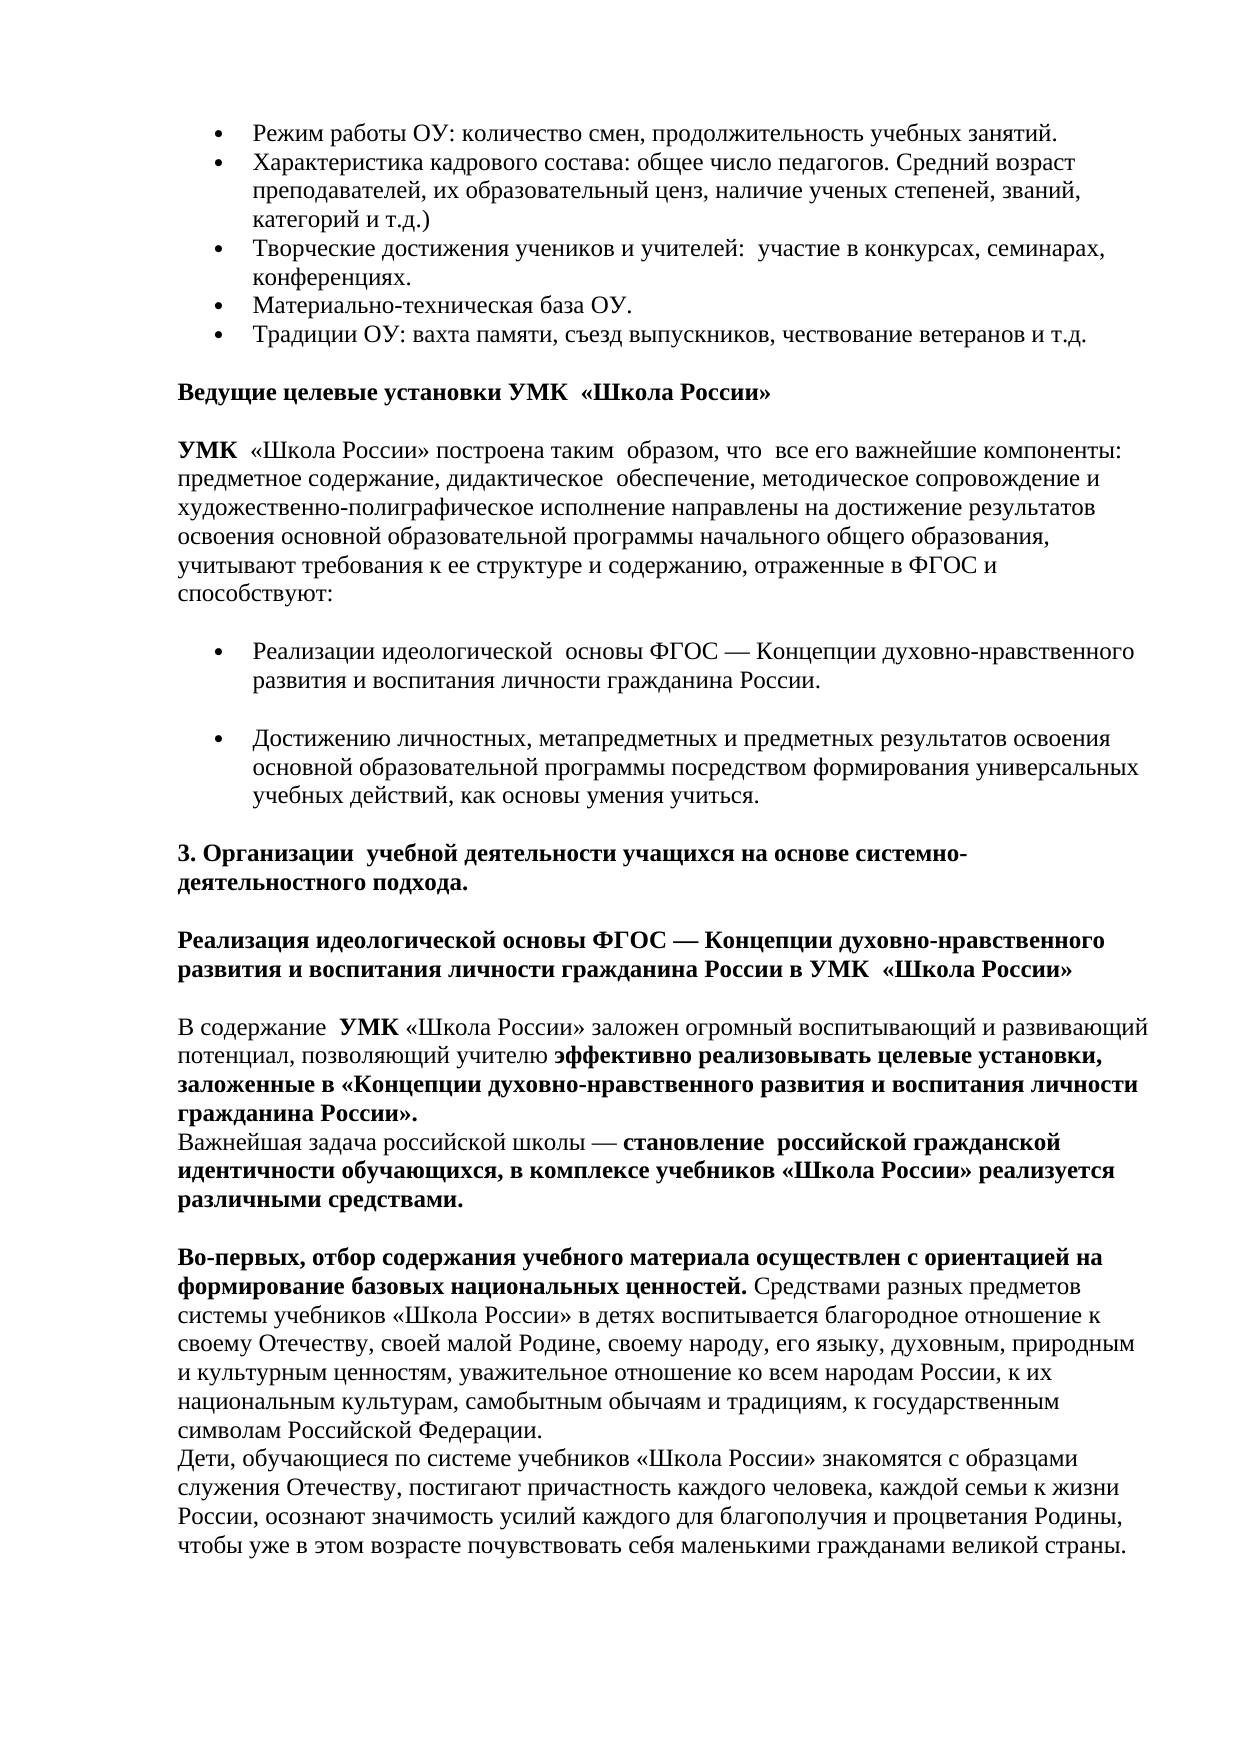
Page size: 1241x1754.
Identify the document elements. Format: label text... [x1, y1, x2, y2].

text Во-первых, отбор содержания учебного материала осуществлен с ориентацией на формирование базовых национальных ценностей. Средствами разных предметов системы учебников «Школа России» в детях воспитывается благородное отношение к своему Отечеству, своей малой Родине, своему народу, его языку, духовным, природным и культурным ценностям, уважительное отношение ко всем народам России, к их национальным культурам, самобытным обычаям и традициям, к государственным символам Российской Федерации. Дети, обучающиеся по системе учебников «Школа России» знакомятся с образцами служения Отечеству, постигают причастность каждого человека, каждой семьи к жизни России, осознают значимость усилий каждого для благополучия и процветания Родины, чтобы уже в этом возрасте почувствовать себя маленькими гражданами великой страны. [177, 1242, 1152, 1558]
list Реализации идеологической основы ФГОС — Концепции духовно-нравственного развития и воспитания личности гражданина России. [215, 636, 1152, 694]
text Ведущие целевые установки УМК «Школа России» УМК «Школа России» построена таким образом, что все его важнейшие компоненты: предметное содержание, дидактическое обеспечение, методическое сопровождение и художественно-полиграфическое исполнение направлены на достижение результатов освоения основной образовательной программы начального общего образования, учитывают требования к ее структуре и содержанию, отраженные в ФГОС и способствуют: [177, 377, 1152, 607]
text Реализация идеологической основы ФГОС — Концепции духовно-нравственного развития и воспитания личности гражданина России в УМК «Школа России» [177, 925, 1152, 983]
text В содержание УМК «Школа России» заложен огромный воспитывающий и развивающий потенциал, позволяющий учителю эффективно реализовывать целевые установки, заложенные в «Концепции духовно-нравственного развития и воспитания личности гражданина России». Важнейшая задача российской школы — становление российской гражданской идентичности обучающихся, в комплексе учебников «Школа России» реализуется различными средствами. [177, 1012, 1152, 1213]
list Режим работы ОУ: количество смен, продолжительность учебных занятий. [215, 118, 1152, 147]
list Характеристика кадрового состава: общее число педагогов. Средний возраст преподавателей, их образовательный ценз, наличие ученых степеней, званий, категорий и т.д.) [215, 147, 1152, 233]
list Традиции ОУ: вахта памяти, съезд выпускников, чествование ветеранов и т.д. [215, 319, 1152, 348]
list Творческие достижения учеников и учителей: участие в конкурсах, семинарах, конференциях. [215, 233, 1152, 291]
text 3. Организации учебной деятельности учащихся на основе системно- деятельностного подхода. [177, 838, 1152, 896]
list Достижению личностных, метапредметных и предметных результатов освоения основной образовательной программы посредством формирования универсальных учебных действий, как основы умения учиться. [215, 723, 1152, 809]
list Материально-техническая база ОУ. [215, 291, 1152, 319]
